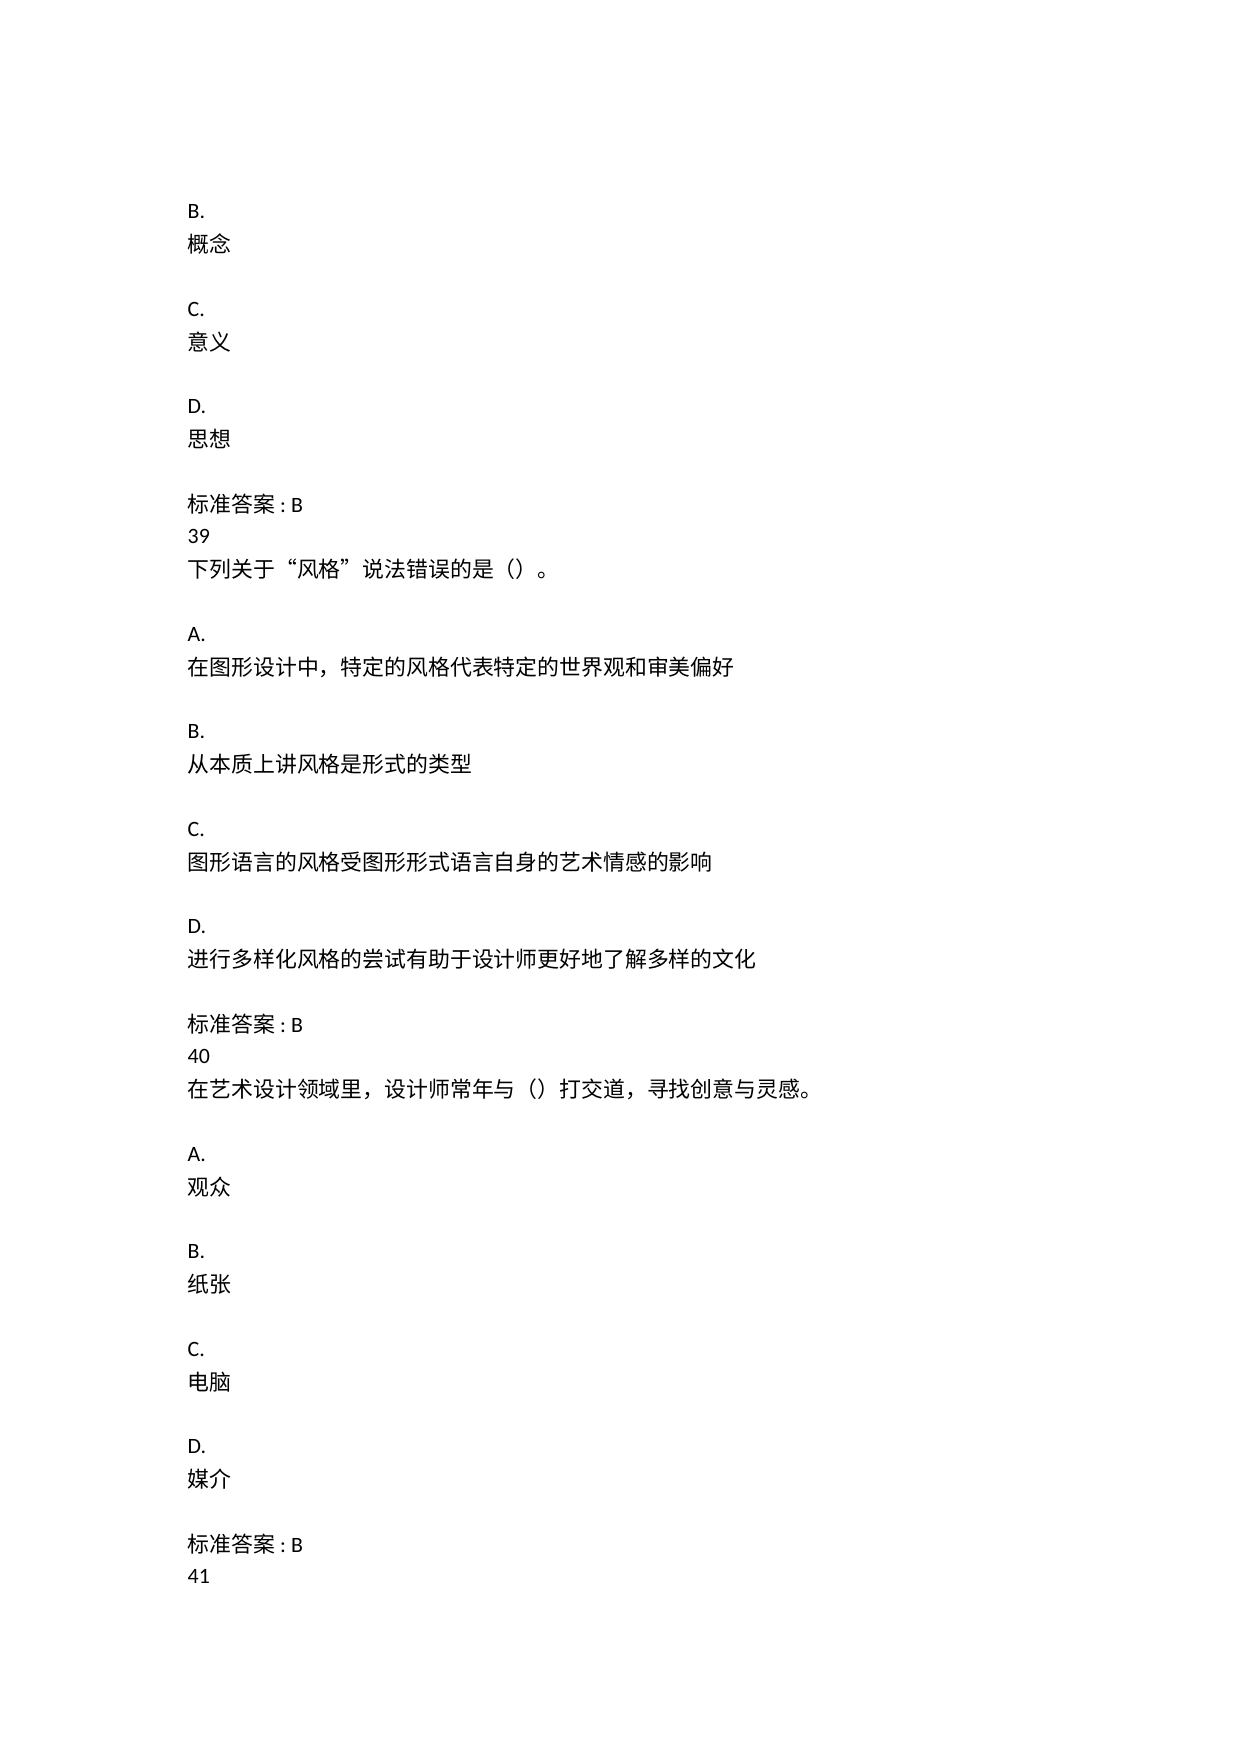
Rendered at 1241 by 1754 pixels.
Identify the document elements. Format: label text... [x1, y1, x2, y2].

text 标准答案 : B [187, 1007, 1053, 1039]
text D. [187, 909, 1053, 942]
text 在图形设计中，特定的风格代表特定的世界观和审美偏好 [187, 649, 1053, 682]
text B. [187, 1234, 1053, 1267]
text 意义 [187, 324, 1053, 357]
text 媒介 [187, 1462, 1053, 1494]
text 41 [187, 1559, 1053, 1592]
text 40 [187, 1039, 1053, 1072]
text 标准答案 : B [187, 487, 1053, 519]
text 思想 [187, 422, 1053, 454]
text C. [187, 1332, 1053, 1364]
text 电脑 [187, 1364, 1053, 1397]
text 在艺术设计领域里，设计师常年与（）打交道，寻找创意与灵感。 [187, 1072, 1053, 1104]
text C. [187, 292, 1053, 324]
text B. [187, 194, 1053, 227]
text A. [187, 617, 1053, 649]
text 进行多样化风格的尝试有助于设计师更好地了解多样的文化 [187, 942, 1053, 974]
text 图形语言的风格受图形形式语言自身的艺术情感的影响 [187, 844, 1053, 877]
text D. [187, 1429, 1053, 1462]
text 从本质上讲风格是形式的类型 [187, 747, 1053, 779]
text 下列关于“风格”说法错误的是（）。 [187, 552, 1053, 584]
text 概念 [187, 227, 1053, 259]
text D. [187, 389, 1053, 422]
text 标准答案 : B [187, 1527, 1053, 1559]
text 纸张 [187, 1267, 1053, 1299]
text B. [187, 714, 1053, 747]
text 观众 [187, 1169, 1053, 1202]
text C. [187, 812, 1053, 844]
text A. [187, 1137, 1053, 1169]
text 39 [187, 519, 1053, 552]
